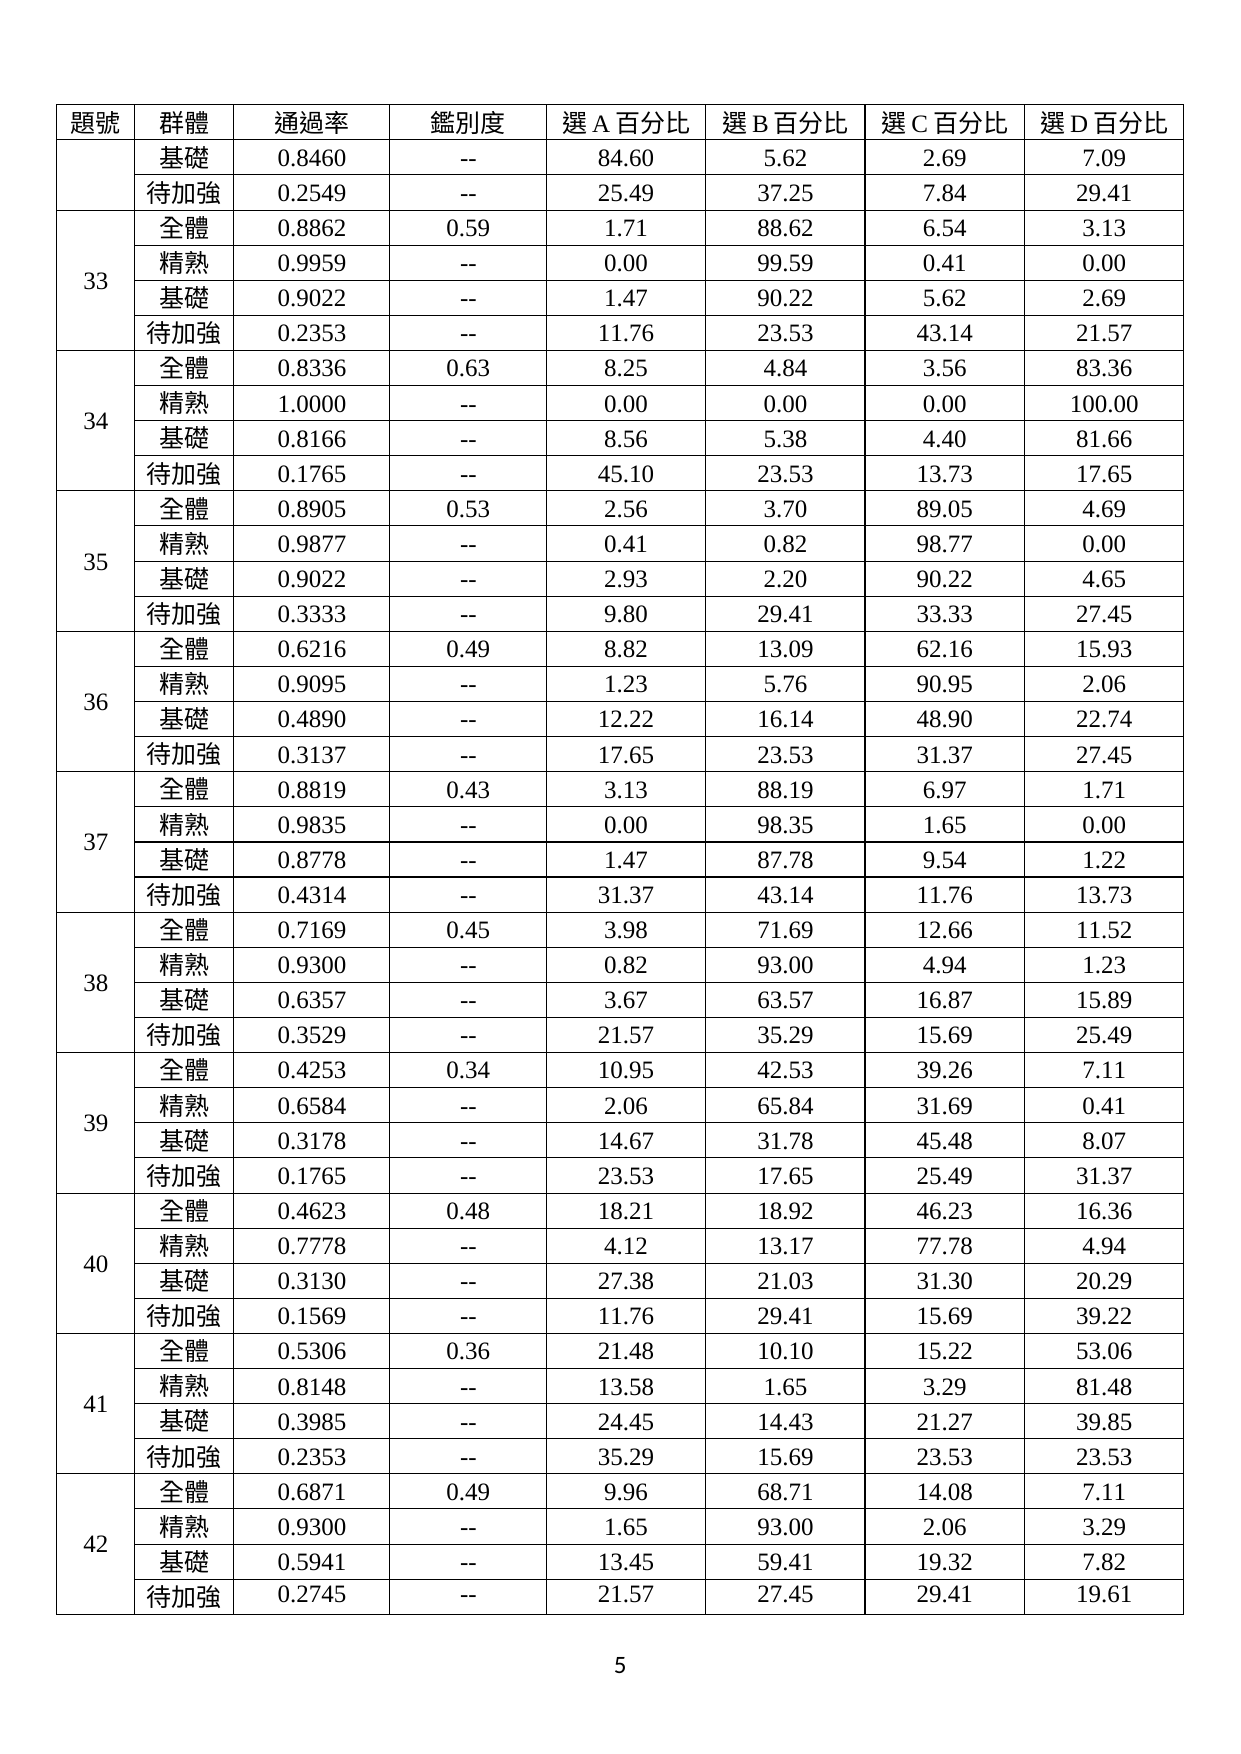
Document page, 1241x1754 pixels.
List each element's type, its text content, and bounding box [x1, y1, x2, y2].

table_cell 25.49 [1025, 1018, 1183, 1052]
table_cell 基礎 [135, 421, 233, 455]
table_cell 7.84 [866, 175, 1024, 209]
table_cell 0.45 [390, 913, 546, 947]
table_cell 23.53 [706, 456, 864, 490]
table_cell 0.2745 [234, 1580, 389, 1614]
table_cell 36 [57, 632, 134, 771]
table_cell -- [390, 1404, 546, 1438]
table_cell 0.00 [1025, 246, 1183, 280]
table_cell 23.53 [547, 1158, 705, 1192]
table_cell 全體 [135, 1474, 233, 1508]
table_cell 93.00 [706, 948, 864, 982]
table_cell 21.03 [706, 1264, 864, 1298]
table_cell 0.43 [390, 772, 546, 806]
table_cell 0.7169 [234, 913, 389, 947]
table_cell 17.65 [706, 1158, 864, 1192]
table_cell 3.13 [547, 772, 705, 806]
table_cell -- [390, 140, 546, 174]
table_cell 0.9300 [234, 1509, 389, 1543]
table_cell 83.36 [1025, 351, 1183, 385]
table_cell 90.22 [706, 281, 864, 315]
table_cell 全體 [135, 772, 233, 806]
table_cell 0.9022 [234, 562, 389, 596]
table_cell 12.66 [866, 913, 1024, 947]
table_cell 89.05 [866, 491, 1024, 525]
table_cell 精熟 [135, 948, 233, 982]
table_cell -- [390, 667, 546, 701]
table_cell 1.65 [866, 807, 1024, 841]
table_cell 0.7778 [234, 1229, 389, 1263]
table_cell 21.57 [547, 1018, 705, 1052]
table_cell 3.70 [706, 491, 864, 525]
table_cell 8.07 [1025, 1123, 1183, 1157]
table_cell 18.92 [706, 1194, 864, 1227]
table_cell -- [390, 1439, 546, 1473]
table_cell 39.85 [1025, 1404, 1183, 1438]
table_cell 21.27 [866, 1404, 1024, 1438]
table_cell 15.22 [866, 1334, 1024, 1368]
table_cell 0.9095 [234, 667, 389, 701]
table_cell 11.76 [866, 878, 1024, 912]
table_cell 0.8862 [234, 211, 389, 244]
table_cell 23.53 [866, 1439, 1024, 1473]
table_cell 13.09 [706, 632, 864, 666]
table_cell 0.2353 [234, 316, 389, 350]
table_cell 33 [57, 211, 134, 350]
table_cell 29.41 [866, 1580, 1024, 1614]
table_header 通過率 [234, 105, 389, 139]
table_cell 基礎 [135, 140, 233, 174]
table_cell 0.41 [1025, 1088, 1183, 1122]
table_cell 精熟 [135, 667, 233, 701]
table_cell 0.6871 [234, 1474, 389, 1508]
table_cell 基礎 [135, 1404, 233, 1438]
table_cell 0.49 [390, 1474, 546, 1508]
table_cell 68.71 [706, 1474, 864, 1508]
table_cell 3.98 [547, 913, 705, 947]
table_cell 13.17 [706, 1229, 864, 1263]
table_cell 基礎 [135, 1545, 233, 1578]
table_cell -- [390, 597, 546, 631]
table_cell 34 [57, 351, 134, 490]
table_cell 35 [57, 491, 134, 631]
table_cell 9.54 [866, 843, 1024, 876]
table_cell 0.2353 [234, 1439, 389, 1473]
table_cell 77.78 [866, 1229, 1024, 1263]
table_cell 全體 [135, 211, 233, 244]
table_cell 0.8905 [234, 491, 389, 525]
table_cell 4.65 [1025, 562, 1183, 596]
table_cell 0.3985 [234, 1404, 389, 1438]
table_cell 全體 [135, 491, 233, 525]
table_cell 精熟 [135, 526, 233, 561]
table_cell 41 [57, 1334, 134, 1473]
table_cell 27.45 [1025, 597, 1183, 631]
table_cell 93.00 [706, 1509, 864, 1543]
table_cell 精熟 [135, 1509, 233, 1543]
table_cell 23.53 [706, 316, 864, 350]
table_cell 65.84 [706, 1088, 864, 1122]
table_cell 4.84 [706, 351, 864, 385]
table_cell 31.69 [866, 1088, 1024, 1122]
table_cell 5.38 [706, 421, 864, 455]
table_cell 87.78 [706, 843, 864, 876]
table_cell 31.37 [1025, 1158, 1183, 1192]
table_cell 基礎 [135, 983, 233, 1017]
table_cell 基礎 [135, 281, 233, 315]
table_cell 62.16 [866, 632, 1024, 666]
table_cell 0.49 [390, 632, 546, 666]
table_cell -- [390, 175, 546, 209]
table_cell 31.37 [547, 878, 705, 912]
table_cell 0.9877 [234, 526, 389, 561]
table_cell -- [390, 1018, 546, 1052]
table_cell 待加強 [135, 737, 233, 771]
table_cell 0.00 [547, 807, 705, 841]
table_cell 2.93 [547, 562, 705, 596]
table_cell 38 [57, 913, 134, 1052]
table_cell -- [390, 386, 546, 420]
table_cell 1.23 [547, 667, 705, 701]
table_cell 40 [57, 1194, 134, 1333]
table_cell 27.45 [706, 1580, 864, 1614]
table_cell -- [390, 1509, 546, 1543]
table_cell 全體 [135, 351, 233, 385]
table_cell 81.66 [1025, 421, 1183, 455]
table_cell 31.37 [866, 737, 1024, 771]
table_cell 0.00 [547, 386, 705, 420]
table_cell 0.00 [706, 386, 864, 420]
table_cell 25.49 [547, 175, 705, 209]
table_cell 9.80 [547, 597, 705, 631]
table_cell 16.36 [1025, 1194, 1183, 1227]
table_header 題號 [57, 105, 134, 139]
table_cell -- [390, 1158, 546, 1192]
table_cell 8.82 [547, 632, 705, 666]
table_cell 0.4890 [234, 702, 389, 736]
table_cell 1.47 [547, 281, 705, 315]
table_cell 39 [57, 1053, 134, 1192]
table_cell 0.3137 [234, 737, 389, 771]
table_cell 全體 [135, 1194, 233, 1227]
table_cell -- [390, 1369, 546, 1403]
table_cell 待加強 [135, 456, 233, 490]
table_cell 29.41 [706, 1299, 864, 1333]
table_cell 8.25 [547, 351, 705, 385]
table_cell 31.78 [706, 1123, 864, 1157]
table_header 選C百分比 [866, 105, 1024, 139]
table_cell -- [390, 702, 546, 736]
table_cell 0.8166 [234, 421, 389, 455]
table_cell 37.25 [706, 175, 864, 209]
table_cell 0.4253 [234, 1053, 389, 1087]
table_cell 0.9835 [234, 807, 389, 841]
table_cell 46.23 [866, 1194, 1024, 1227]
table_cell -- [390, 421, 546, 455]
table_cell 13.58 [547, 1369, 705, 1403]
table_cell 13.73 [866, 456, 1024, 490]
table_cell 0.1569 [234, 1299, 389, 1333]
table_cell 0.00 [1025, 807, 1183, 841]
table_cell 81.48 [1025, 1369, 1183, 1403]
table_cell 21.57 [547, 1580, 705, 1614]
table_cell 1.0000 [234, 386, 389, 420]
table_cell 0.4314 [234, 878, 389, 912]
table_cell 39.22 [1025, 1299, 1183, 1333]
table_cell 45.10 [547, 456, 705, 490]
table_cell 0.6357 [234, 983, 389, 1017]
table_cell 基礎 [135, 562, 233, 596]
table_cell 4.69 [1025, 491, 1183, 525]
table_cell 12.22 [547, 702, 705, 736]
table_cell -- [390, 281, 546, 315]
table_cell 22.74 [1025, 702, 1183, 736]
table_cell 98.77 [866, 526, 1024, 561]
table_cell 待加強 [135, 1299, 233, 1333]
table_cell 0.41 [547, 526, 705, 561]
table_cell 15.93 [1025, 632, 1183, 666]
table_cell 99.59 [706, 246, 864, 280]
table_cell 0.5941 [234, 1545, 389, 1578]
table_header 選D百分比 [1025, 105, 1183, 139]
table_cell 11.76 [547, 316, 705, 350]
table_cell 待加強 [135, 1158, 233, 1192]
table_cell 42.53 [706, 1053, 864, 1087]
table_cell 16.87 [866, 983, 1024, 1017]
table_cell 1.71 [547, 211, 705, 244]
table_cell 0.00 [1025, 526, 1183, 561]
table_cell -- [390, 1088, 546, 1122]
table_cell 待加強 [135, 175, 233, 209]
table_cell 全體 [135, 632, 233, 666]
table_cell 0.3130 [234, 1264, 389, 1298]
table_cell 精熟 [135, 246, 233, 280]
table_cell 2.20 [706, 562, 864, 596]
table_cell 53.06 [1025, 1334, 1183, 1368]
table_cell 待加強 [135, 597, 233, 631]
table_cell 71.69 [706, 913, 864, 947]
table_cell 39.26 [866, 1053, 1024, 1087]
table_cell 14.67 [547, 1123, 705, 1157]
table_cell 0.3529 [234, 1018, 389, 1052]
table_cell 5.62 [866, 281, 1024, 315]
table_cell 48.90 [866, 702, 1024, 736]
table_cell -- [390, 807, 546, 841]
table_cell 精熟 [135, 1369, 233, 1403]
table_cell 2.06 [1025, 667, 1183, 701]
table_cell 25.49 [866, 1158, 1024, 1192]
table_cell 0.41 [866, 246, 1024, 280]
table_cell 15.69 [866, 1299, 1024, 1333]
table_cell 1.65 [706, 1369, 864, 1403]
table_cell -- [390, 316, 546, 350]
table_cell 0.48 [390, 1194, 546, 1227]
table_cell 23.53 [1025, 1439, 1183, 1473]
table_cell 7.09 [1025, 140, 1183, 174]
table_cell 0.8336 [234, 351, 389, 385]
table_cell -- [390, 1229, 546, 1263]
table_cell 基礎 [135, 843, 233, 876]
table_cell 4.94 [1025, 1229, 1183, 1263]
table_cell 0.2549 [234, 175, 389, 209]
table_cell 45.48 [866, 1123, 1024, 1157]
table_cell 精熟 [135, 1229, 233, 1263]
table_cell 13.73 [1025, 878, 1183, 912]
table_header 選A百分比 [547, 105, 705, 139]
table_cell 4.12 [547, 1229, 705, 1263]
table_cell 37 [57, 772, 134, 912]
table_cell 21.48 [547, 1334, 705, 1368]
table_cell 待加強 [135, 1580, 233, 1614]
table_cell 0.4623 [234, 1194, 389, 1227]
table_cell -- [390, 1264, 546, 1298]
table_cell 19.61 [1025, 1580, 1183, 1614]
table_cell 4.94 [866, 948, 1024, 982]
table_cell 35.29 [706, 1018, 864, 1052]
table_cell 0.1765 [234, 456, 389, 490]
table_cell 15.69 [866, 1018, 1024, 1052]
table_cell 31.30 [866, 1264, 1024, 1298]
table_cell 全體 [135, 1053, 233, 1087]
table_cell 29.41 [706, 597, 864, 631]
table_cell 88.62 [706, 211, 864, 244]
table_cell 13.45 [547, 1545, 705, 1578]
table_cell 14.08 [866, 1474, 1024, 1508]
table_cell 3.56 [866, 351, 1024, 385]
table_cell 1.22 [1025, 843, 1183, 876]
table_cell 8.56 [547, 421, 705, 455]
table_cell -- [390, 456, 546, 490]
table_cell 0.82 [547, 948, 705, 982]
table_cell 16.14 [706, 702, 864, 736]
table_cell 7.82 [1025, 1545, 1183, 1578]
table_cell 3.29 [866, 1369, 1024, 1403]
table_cell -- [390, 1580, 546, 1614]
table_cell 59.41 [706, 1545, 864, 1578]
table_cell 3.29 [1025, 1509, 1183, 1543]
table_cell 0.36 [390, 1334, 546, 1368]
table_cell 全體 [135, 1334, 233, 1368]
table_header 鑑別度 [390, 105, 546, 139]
table_cell 0.59 [390, 211, 546, 244]
table_cell 精熟 [135, 386, 233, 420]
table_cell 基礎 [135, 1123, 233, 1157]
table_cell 98.35 [706, 807, 864, 841]
table_cell 4.40 [866, 421, 1024, 455]
table_cell 0.9022 [234, 281, 389, 315]
table_cell 2.06 [547, 1088, 705, 1122]
table_cell 0.1765 [234, 1158, 389, 1192]
table_cell 0.8778 [234, 843, 389, 876]
table_cell 35.29 [547, 1439, 705, 1473]
table_cell 0.00 [547, 246, 705, 280]
table_cell 17.65 [1025, 456, 1183, 490]
table_cell 10.10 [706, 1334, 864, 1368]
table_cell 33.33 [866, 597, 1024, 631]
table_cell 21.57 [1025, 316, 1183, 350]
table_cell 待加強 [135, 1018, 233, 1052]
table_cell 88.19 [706, 772, 864, 806]
table_cell 1.23 [1025, 948, 1183, 982]
table_cell -- [390, 1545, 546, 1578]
table_cell 精熟 [135, 807, 233, 841]
table_cell 42 [57, 1474, 134, 1614]
table_cell 待加強 [135, 878, 233, 912]
table_cell 0.8819 [234, 772, 389, 806]
table_cell 1.65 [547, 1509, 705, 1543]
table_cell -- [390, 526, 546, 561]
table_cell 0.6584 [234, 1088, 389, 1122]
table_cell 6.97 [866, 772, 1024, 806]
table_cell 精熟 [135, 1088, 233, 1122]
table_cell -- [390, 878, 546, 912]
table_cell -- [390, 948, 546, 982]
table_cell 0.9959 [234, 246, 389, 280]
table_cell 11.76 [547, 1299, 705, 1333]
table_cell 17.65 [547, 737, 705, 771]
table_cell 0.63 [390, 351, 546, 385]
table_cell 0.3333 [234, 597, 389, 631]
table_cell 100.00 [1025, 386, 1183, 420]
table_cell 3.67 [547, 983, 705, 1017]
table_cell 0.5306 [234, 1334, 389, 1368]
table_cell 0.53 [390, 491, 546, 525]
table_cell 2.06 [866, 1509, 1024, 1543]
table_header 群體 [135, 105, 233, 139]
table_cell 14.43 [706, 1404, 864, 1438]
table_cell 10.95 [547, 1053, 705, 1087]
table_cell 29.41 [1025, 175, 1183, 209]
table_cell 0.3178 [234, 1123, 389, 1157]
table_cell 0.34 [390, 1053, 546, 1087]
table_cell 6.54 [866, 211, 1024, 244]
table_cell -- [390, 983, 546, 1017]
table_cell 90.95 [866, 667, 1024, 701]
table_cell 15.69 [706, 1439, 864, 1473]
table_cell 2.69 [1025, 281, 1183, 315]
table_cell 2.69 [866, 140, 1024, 174]
table_cell 63.57 [706, 983, 864, 1017]
table_cell 23.53 [706, 737, 864, 771]
table_cell 19.32 [866, 1545, 1024, 1578]
table_cell 基礎 [135, 1264, 233, 1298]
table_cell 43.14 [866, 316, 1024, 350]
table_cell 0.00 [866, 386, 1024, 420]
table_cell 0.8148 [234, 1369, 389, 1403]
table_cell 9.96 [547, 1474, 705, 1508]
table_cell 7.11 [1025, 1474, 1183, 1508]
table_cell -- [390, 246, 546, 280]
table_cell 0.82 [706, 526, 864, 561]
table_cell 27.45 [1025, 737, 1183, 771]
table_header 選B百分比 [706, 105, 864, 139]
table_cell 11.52 [1025, 913, 1183, 947]
table_cell 0.8460 [234, 140, 389, 174]
table_cell 0.6216 [234, 632, 389, 666]
table_cell 1.71 [1025, 772, 1183, 806]
table_cell 1.47 [547, 843, 705, 876]
table_cell 15.89 [1025, 983, 1183, 1017]
table_cell 2.56 [547, 491, 705, 525]
table_cell 27.38 [547, 1264, 705, 1298]
table_cell -- [390, 562, 546, 596]
table_cell 全體 [135, 913, 233, 947]
table_cell -- [390, 737, 546, 771]
table_cell 3.13 [1025, 211, 1183, 244]
table_cell -- [390, 843, 546, 876]
table_cell 待加強 [135, 316, 233, 350]
table_cell 5.76 [706, 667, 864, 701]
table_cell 24.45 [547, 1404, 705, 1438]
table_cell 基礎 [135, 702, 233, 736]
table_cell 90.22 [866, 562, 1024, 596]
table_cell 84.60 [547, 140, 705, 174]
table_cell 43.14 [706, 878, 864, 912]
table_cell 5.62 [706, 140, 864, 174]
table_cell 20.29 [1025, 1264, 1183, 1298]
table_cell 待加強 [135, 1439, 233, 1473]
table_cell 0.9300 [234, 948, 389, 982]
table_cell 7.11 [1025, 1053, 1183, 1087]
table_cell 18.21 [547, 1194, 705, 1227]
table_cell -- [390, 1123, 546, 1157]
table_cell -- [390, 1299, 546, 1333]
